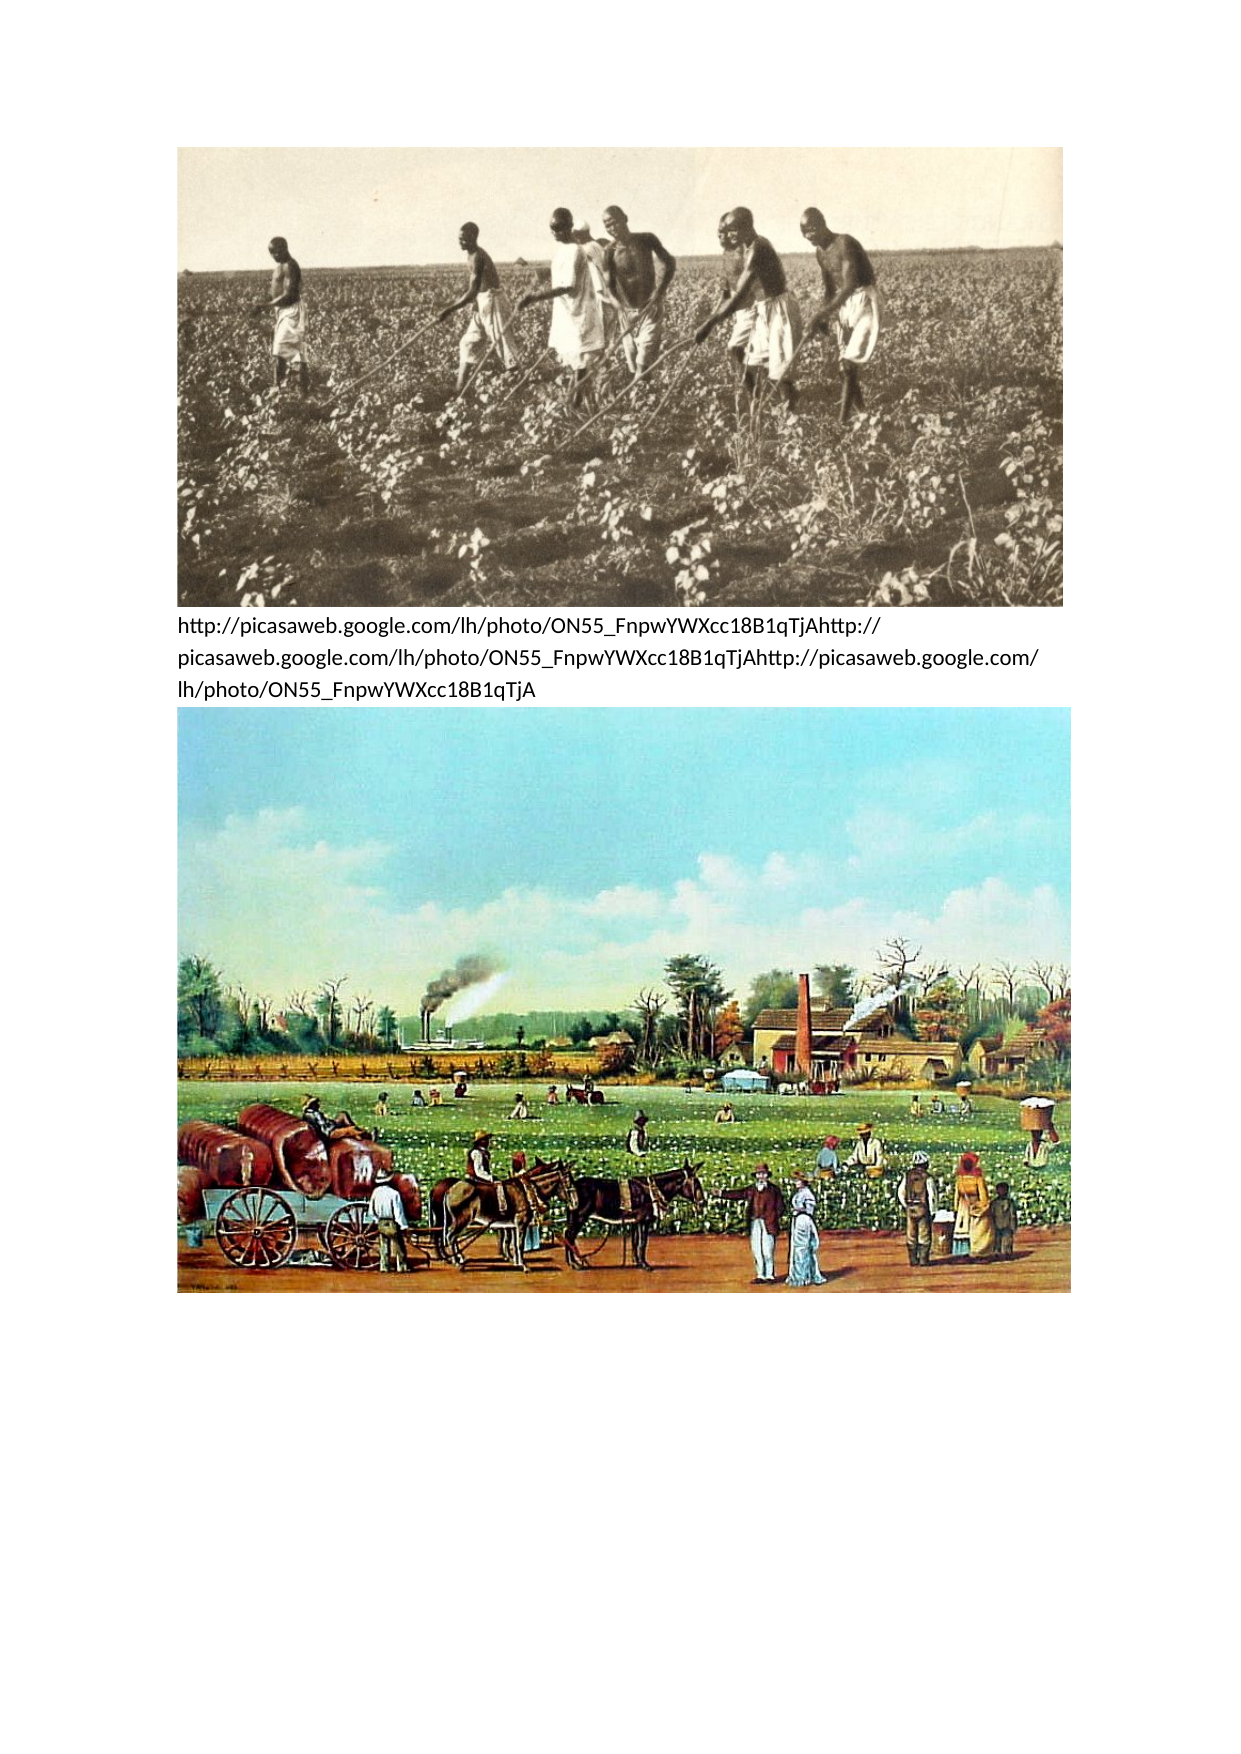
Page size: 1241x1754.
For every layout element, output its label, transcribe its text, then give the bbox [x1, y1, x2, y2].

text http://picasaweb.google.com/lh/photo/ON55_FnpwYWXcc18B1qTjAhttp://picasaweb.google.com/lh/photo/ON55_FnpwYWXcc18B1qTjAhttp://picasaweb.google.com/lh/photo/ON55_FnpwYWXcc18B1qTjA [177, 607, 1063, 707]
picture [177, 707, 1071, 1293]
picture [177, 147, 1063, 607]
